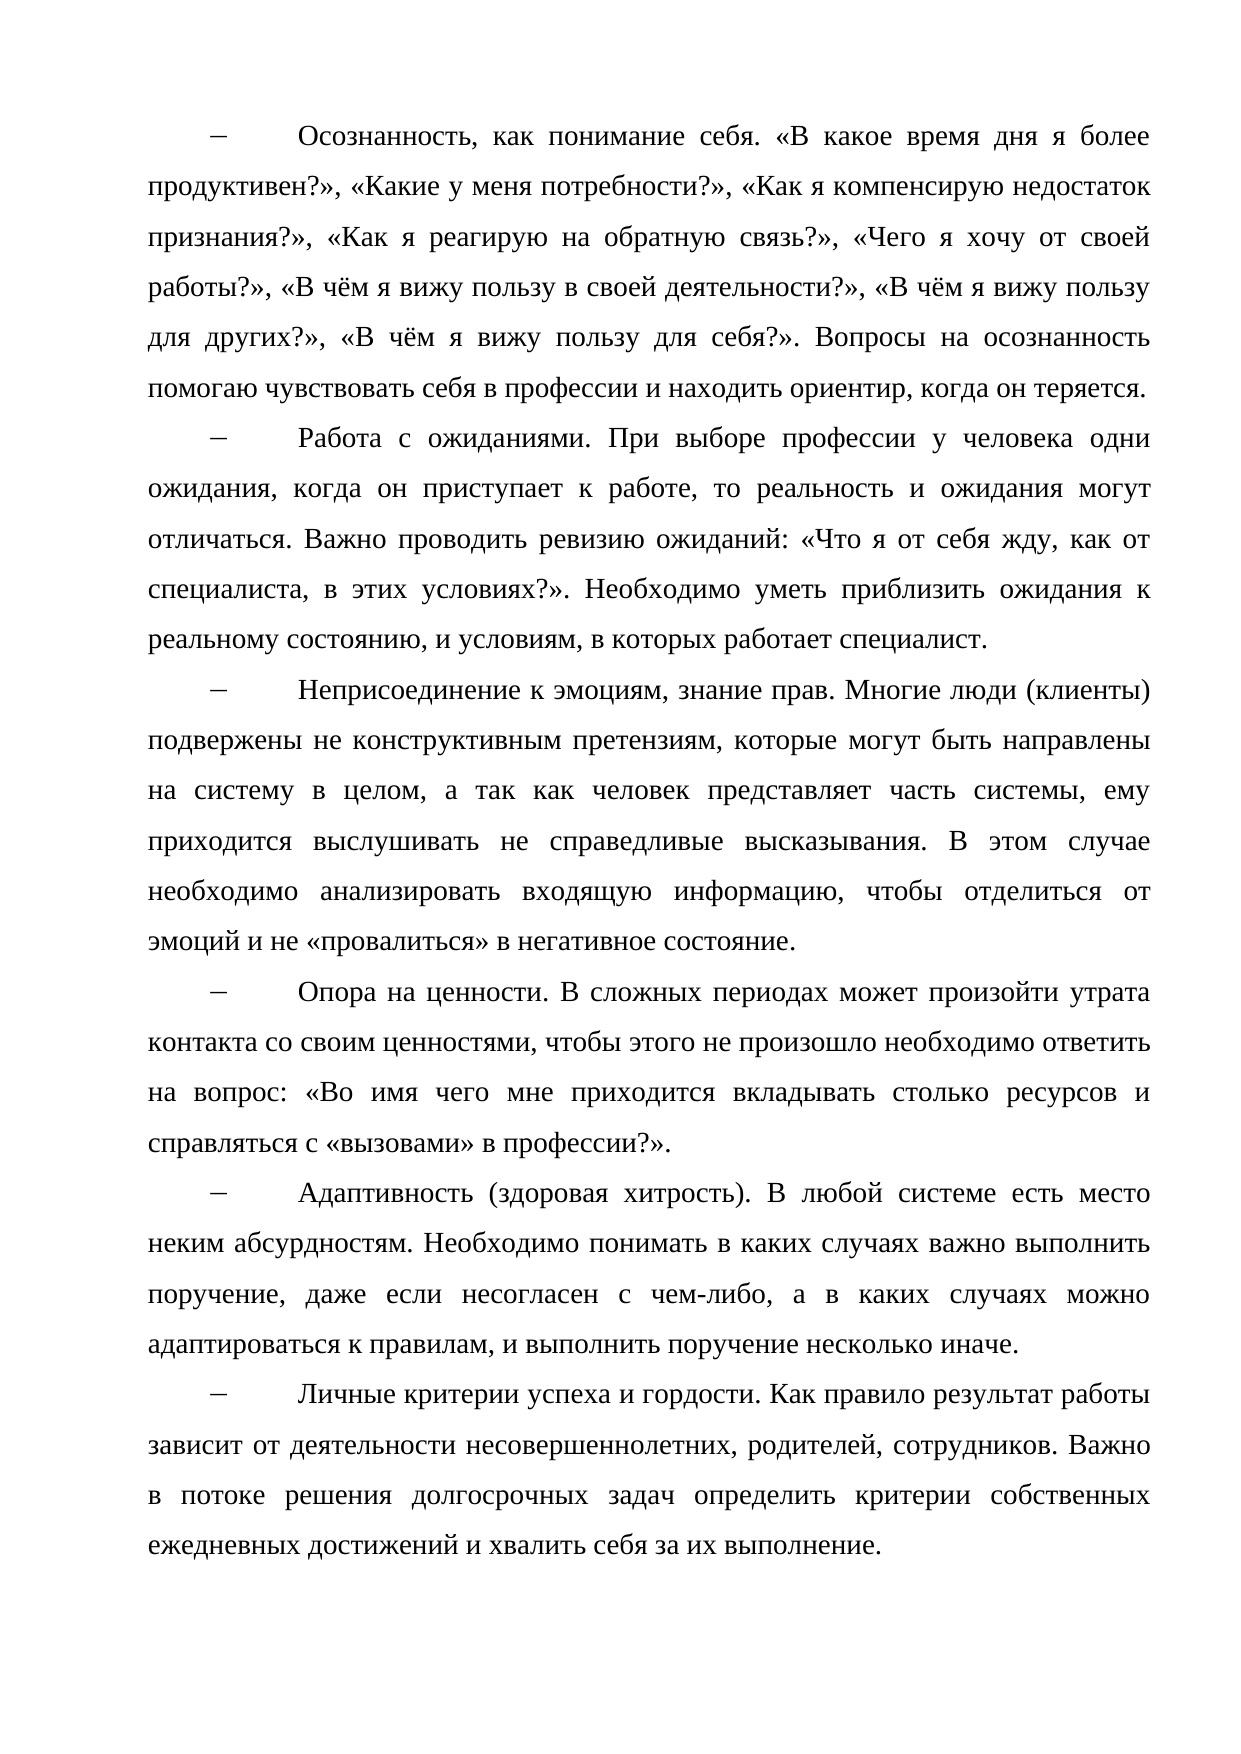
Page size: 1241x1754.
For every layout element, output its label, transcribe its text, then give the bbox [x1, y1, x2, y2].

list Неприсоединение к эмоциям, знание прав. Многие люди (клиенты) подвержены не конструктивным претензиям, которые могут быть направлены на систему в целом, а так как человек представляет часть системы, ему приходится выслушивать не справедливые высказывания. В этом случае необходимо анализировать входящую информацию, чтобы отделиться от эмоций и не «провалиться» в негативное состояние. [148, 672, 1152, 957]
list Опора на ценности. В сложных периодах может произойти утрата контакта со своим ценностями, чтобы этого не произошло необходимо ответить на вопрос: «Во имя чего мне приходится вкладывать столько ресурсов и справляться с «вызовами» в профессии?». [148, 974, 1152, 1158]
list Осознанность, как понимание себя. «В какое время дня я более продуктивен?», «Какие у меня потребности?», «Как я компенсирую недостаток признания?», «Как я реагирую на обратную связь?», «Чего я хочу от своей работы?», «В чём я вижу пользу в своей деятельности?», «В чём я вижу пользу для других?», «В чём я вижу пользу для себя?». Вопросы на осознанность помогаю чувствовать себя в профессии и находить ориентир, когда он теряется. [148, 118, 1152, 403]
list Адаптивность (здоровая хитрость). В любой системе есть место неким абсурдностям. Необходимо понимать в каких случаях важно выполнить поручение, даже если несогласен с чем-либо, а в каких случаях можно адаптироваться к правилам, и выполнить поручение несколько иначе. [148, 1175, 1152, 1360]
list Личные критерии успеха и гордости. Как правило результат работы зависит от деятельности несовершеннолетних, родителей, сотрудников. Важно в потоке решения долгосрочных задач определить критерии собственных ежедневных достижений и хвалить себя за их выполнение. [148, 1376, 1152, 1561]
list Работа с ожиданиями. При выборе профессии у человека одни ожидания, когда он приступает к работе, то реальность и ожидания могут отличаться. Важно проводить ревизию ожиданий: «Что я от себя жду, как от специалиста, в этих условиях?». Необходимо уметь приблизить ожидания к реальному состоянию, и условиям, в которых работает специалист. [148, 420, 1152, 655]
